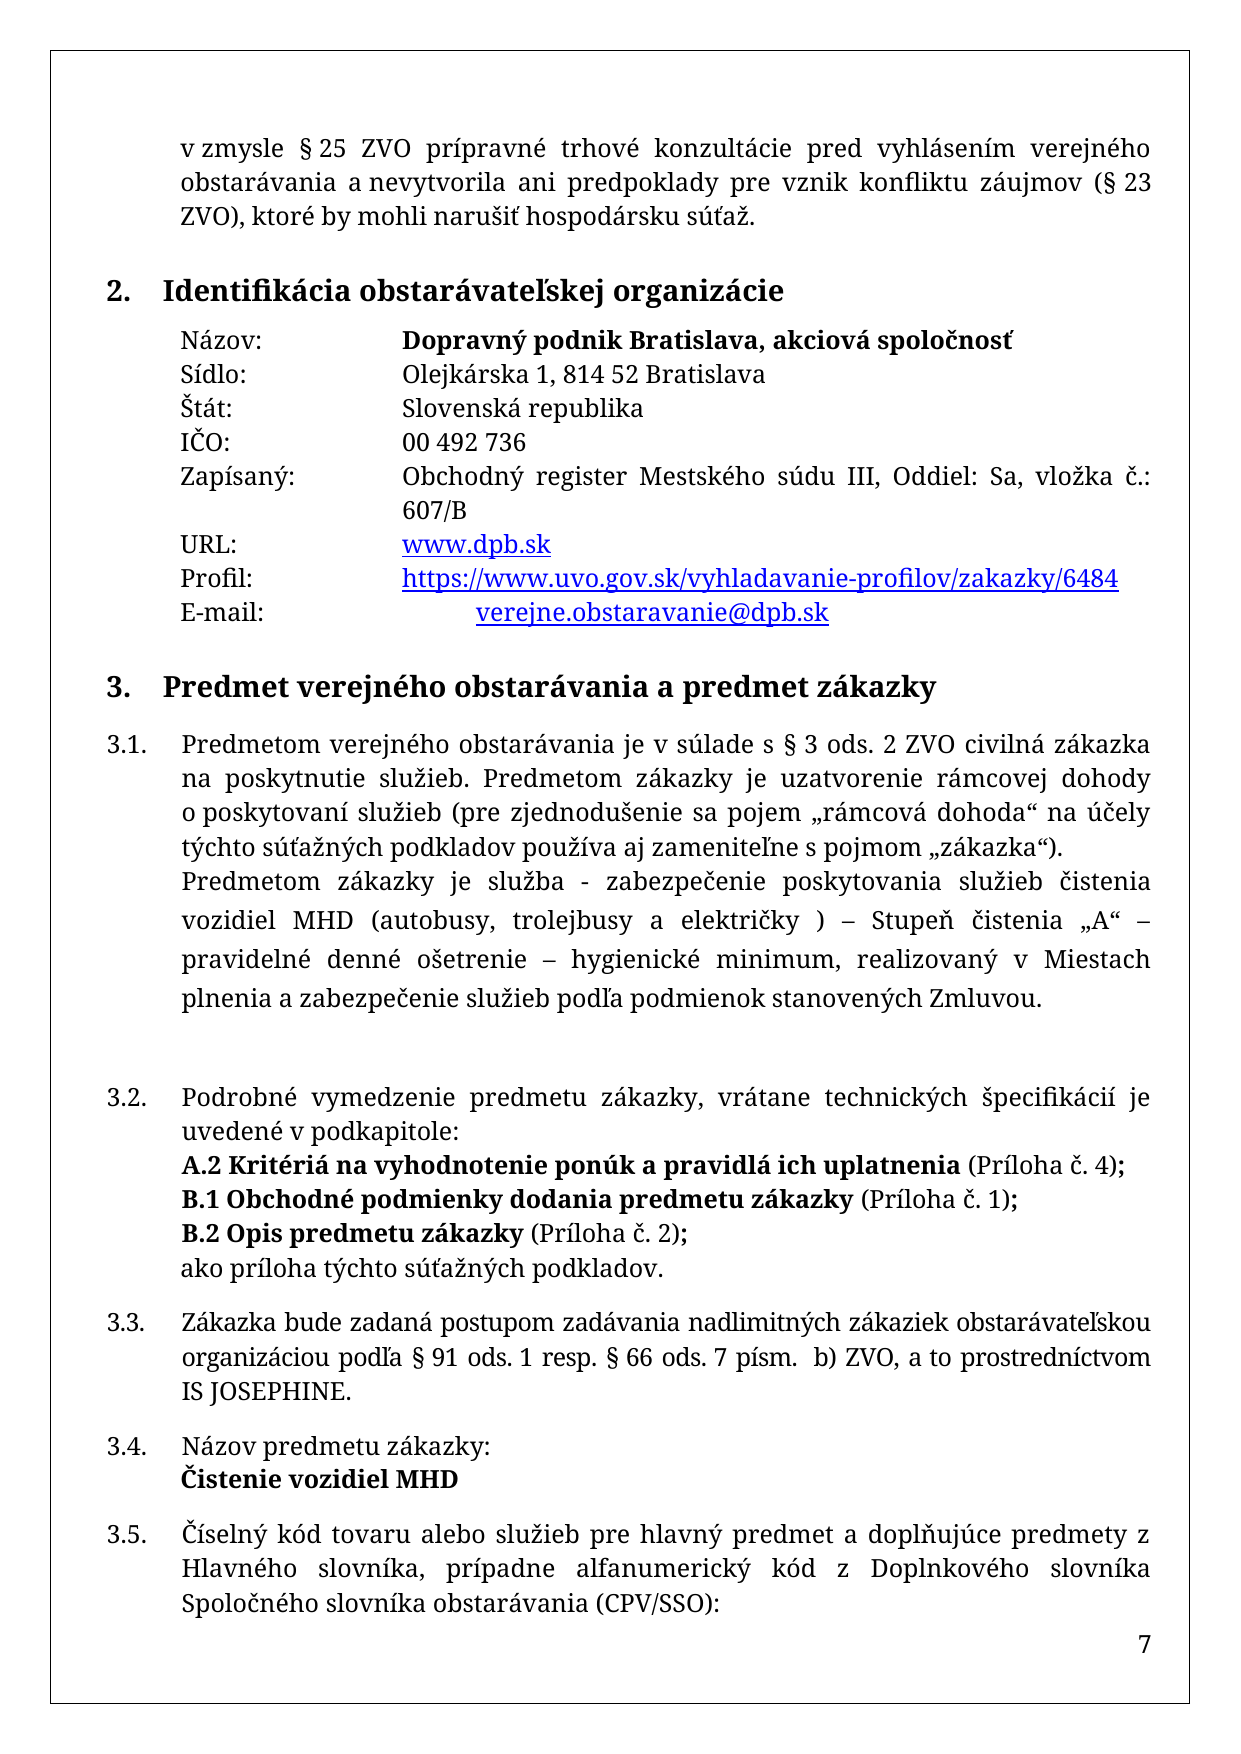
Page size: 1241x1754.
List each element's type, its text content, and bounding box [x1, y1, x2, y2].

list Číselný kód tovaru alebo služieb pre hlavný predmet a doplňujúce predmety z Hlavného slovníka, prípadne alfanumerický kód z Doplnkového slovníka Spoločného slovníka obstarávania (CPV/SSO): [106, 1517, 1152, 1619]
text Zapísaný: Obchodný register Mestského súdu III, Oddiel: Sa, vložka č.: 607/B [180, 459, 1152, 527]
text URL: www.dpb.sk [106, 527, 1152, 561]
text B.1 Obchodné podmienky dodania predmetu zákazky (Príloha č. 1); [181, 1182, 1152, 1216]
list Podrobné vymedzenie predmetu zákazky, vrátane technických špecifikácií je uvedené v podkapitole: [106, 1080, 1152, 1148]
text A.2 Kritériá na vyhodnotenie ponúk a pravidlá ich uplatnenia (Príloha č. 4); [181, 1148, 1152, 1182]
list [106, 131, 1152, 233]
text Čistenie vozidiel MHD [180, 1462, 1152, 1496]
list Názov predmetu zákazky: [106, 1428, 1152, 1462]
list Zákazka bude zadaná postupom zadávania nadlimitných zákaziek obstarávateľskou organizáciou podľa § 91 ods. 1 resp. § 66 ods. 7 písm. b) ZVO, a to prostredníctvom IS JOSEPHINE. [106, 1305, 1152, 1407]
list Predmetom verejného obstarávania je v súlade s § 3 ods. 2 ZVO civilná zákazka na poskytnutie služieb. Predmetom zákazky je uzatvorenie rámcovej dohody o poskytovaní služieb (pre zjednodušenie sa pojem „rámcová dohoda“ na účely týchto súťažných podkladov používa aj zameniteľne s pojmom „zákazka“). [106, 727, 1152, 863]
text Sídlo: Olejkárska 1, 814 52 Bratislava [106, 356, 1152, 391]
list Predmetom zákazky je služba - zabezpečenie poskytovania služieb čistenia vozidiel MHD (autobusy, trolejbusy a električky ) – Stupeň čistenia „A“ – pravidelné denné ošetrenie – hygienické minimum, realizovaný v Miestach plnenia a zabezpečenie služieb podľa podmienok stanovených Zmluvou. [181, 863, 1152, 1015]
text IČO: 00 492 736 [106, 424, 1152, 459]
text Profil: https://www.uvo.gov.sk/vyhladavanie-profilov/zakazky/6484 [106, 561, 1152, 595]
text Názov: Dopravný podnik Bratislava, akciová spoločnosť [106, 322, 1152, 356]
text B.2 Opis predmetu zákazky (Príloha č. 2); [181, 1216, 1152, 1250]
text Štát: Slovenská republika [106, 391, 1152, 424]
text ako príloha týchto súťažných podkladov. [106, 1250, 1152, 1284]
subtitle Predmet verejného obstarávania a predmet zákazky [106, 666, 1152, 706]
text E-mail: verejne.obstaravanie@dpb.sk [106, 595, 1152, 629]
subtitle Identifikácia obstarávateľskej organizácie [106, 270, 1152, 310]
